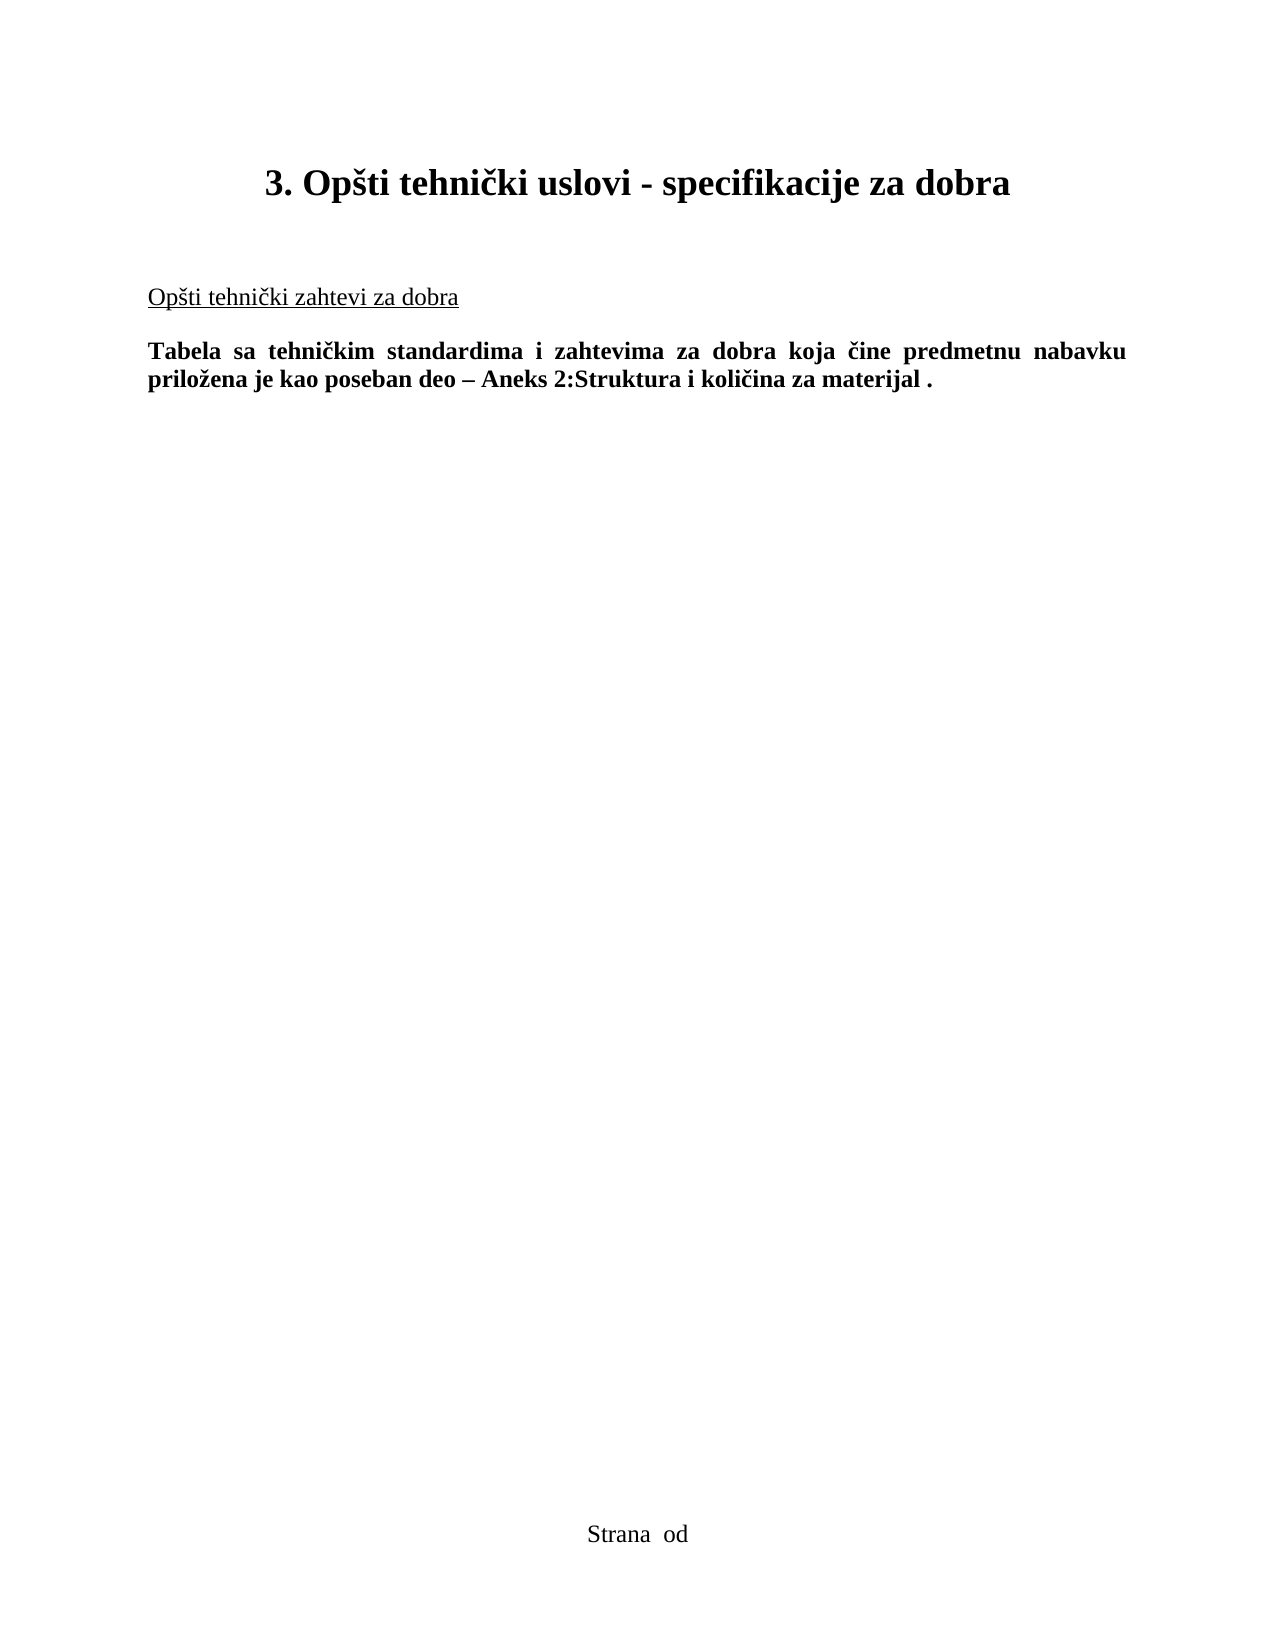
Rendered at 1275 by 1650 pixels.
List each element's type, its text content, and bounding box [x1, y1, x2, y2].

text Tabela sa tehničkim standardima i zahtevima za dobra koja čine predmetnu nabavku priložena je kao poseban deo – Aneks 2:Struktura i količina za materijal . [148, 336, 1127, 393]
text 3. Opšti tehnički uslovi - specifikacije za dobra [148, 160, 1127, 203]
text Opšti tehnički zahtevi za dobra [148, 282, 1127, 311]
